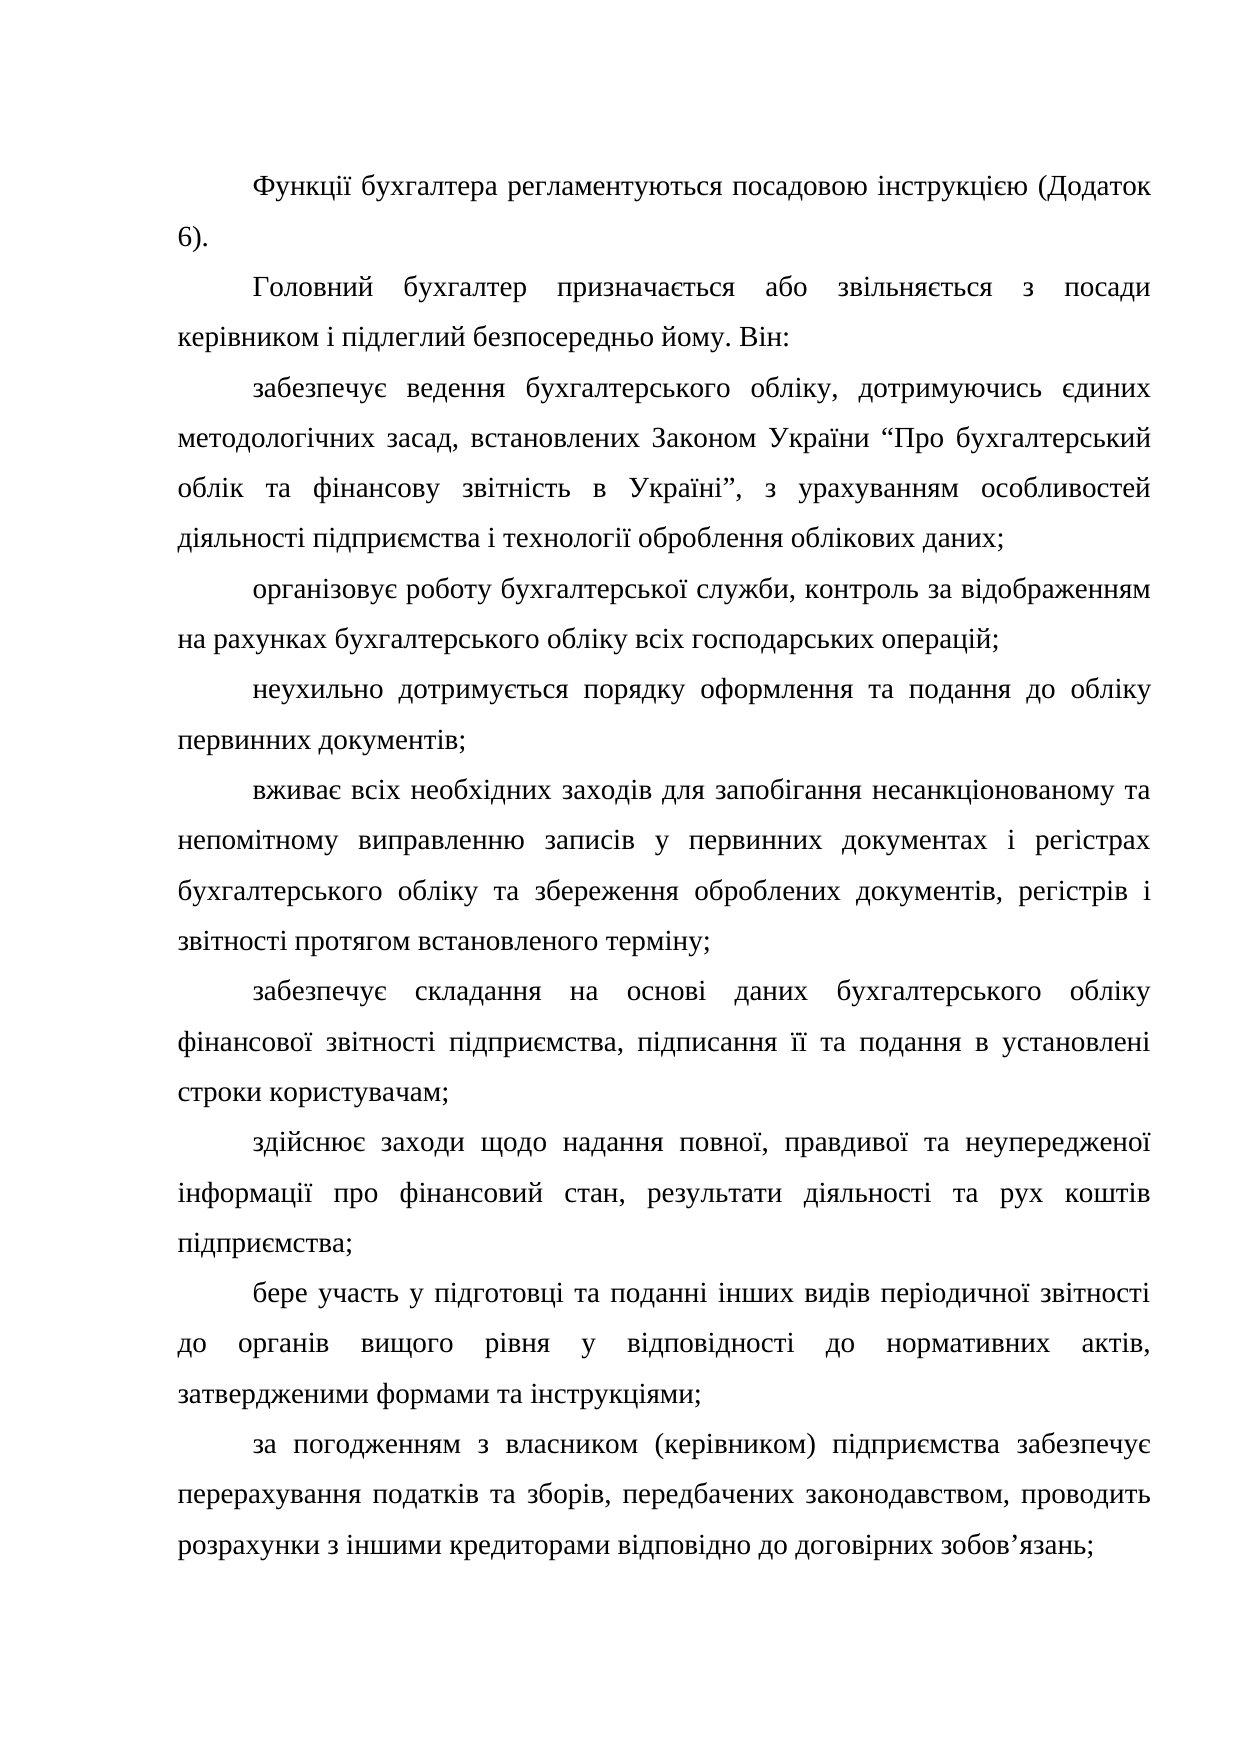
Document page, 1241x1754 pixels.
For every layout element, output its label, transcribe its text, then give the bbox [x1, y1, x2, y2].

text організовує роботу бухгалтерської служби, контроль за відображенням на рахунках бухгалтерського обліку всіх господарських операцій; [177, 571, 1152, 655]
text Функції бухгалтера регламентуються посадовою інструкцією (Додаток 6). [177, 168, 1152, 252]
text здійснює заходи щодо надання повної, правдивої та неупередженої інформації про фінансовий стан, результати діяльності та рух коштів підприємства; [177, 1124, 1152, 1258]
text Головний бухгалтер призначається або звільняється з посади керівником і підлеглий безпосередньо йому. Він: [177, 269, 1152, 353]
text забезпечує складання на основі даних бухгалтерського обліку фінансової звітності підприємства, підписання її та подання в установлені строки користувачам; [177, 973, 1152, 1108]
text за погодженням з власником (керівником) підприємства забезпечує перерахування податків та зборів, передбачених законодавством, проводить розрахунки з іншими кредиторами відповідно до договірних зобов’язань; [177, 1426, 1152, 1560]
text неухильно дотримується порядку оформлення та подання до обліку первинних документів; [177, 672, 1152, 755]
text бере участь у підготовці та поданні інших видів періодичної звітності до органів вищого рівня у відповідності до нормативних актів, затвердженими формами та інструкціями; [177, 1275, 1152, 1409]
text забезпечує ведення бухгалтерського обліку, дотримуючись єдиних методологічних засад, встановлених Законом України “Про бухгалтерський облік та фінансову звітність в Україні”, з урахуванням особливостей діяльності підприємства і технології оброблення облікових даних; [177, 370, 1152, 554]
text вживає всіх необхідних заходів для запобігання несанкціонованому та непомітному виправленню записів у первинних документах і регістрах бухгалтерського обліку та збереження оброблених документів, регістрів і звітності протягом встановленого терміну; [177, 772, 1152, 957]
